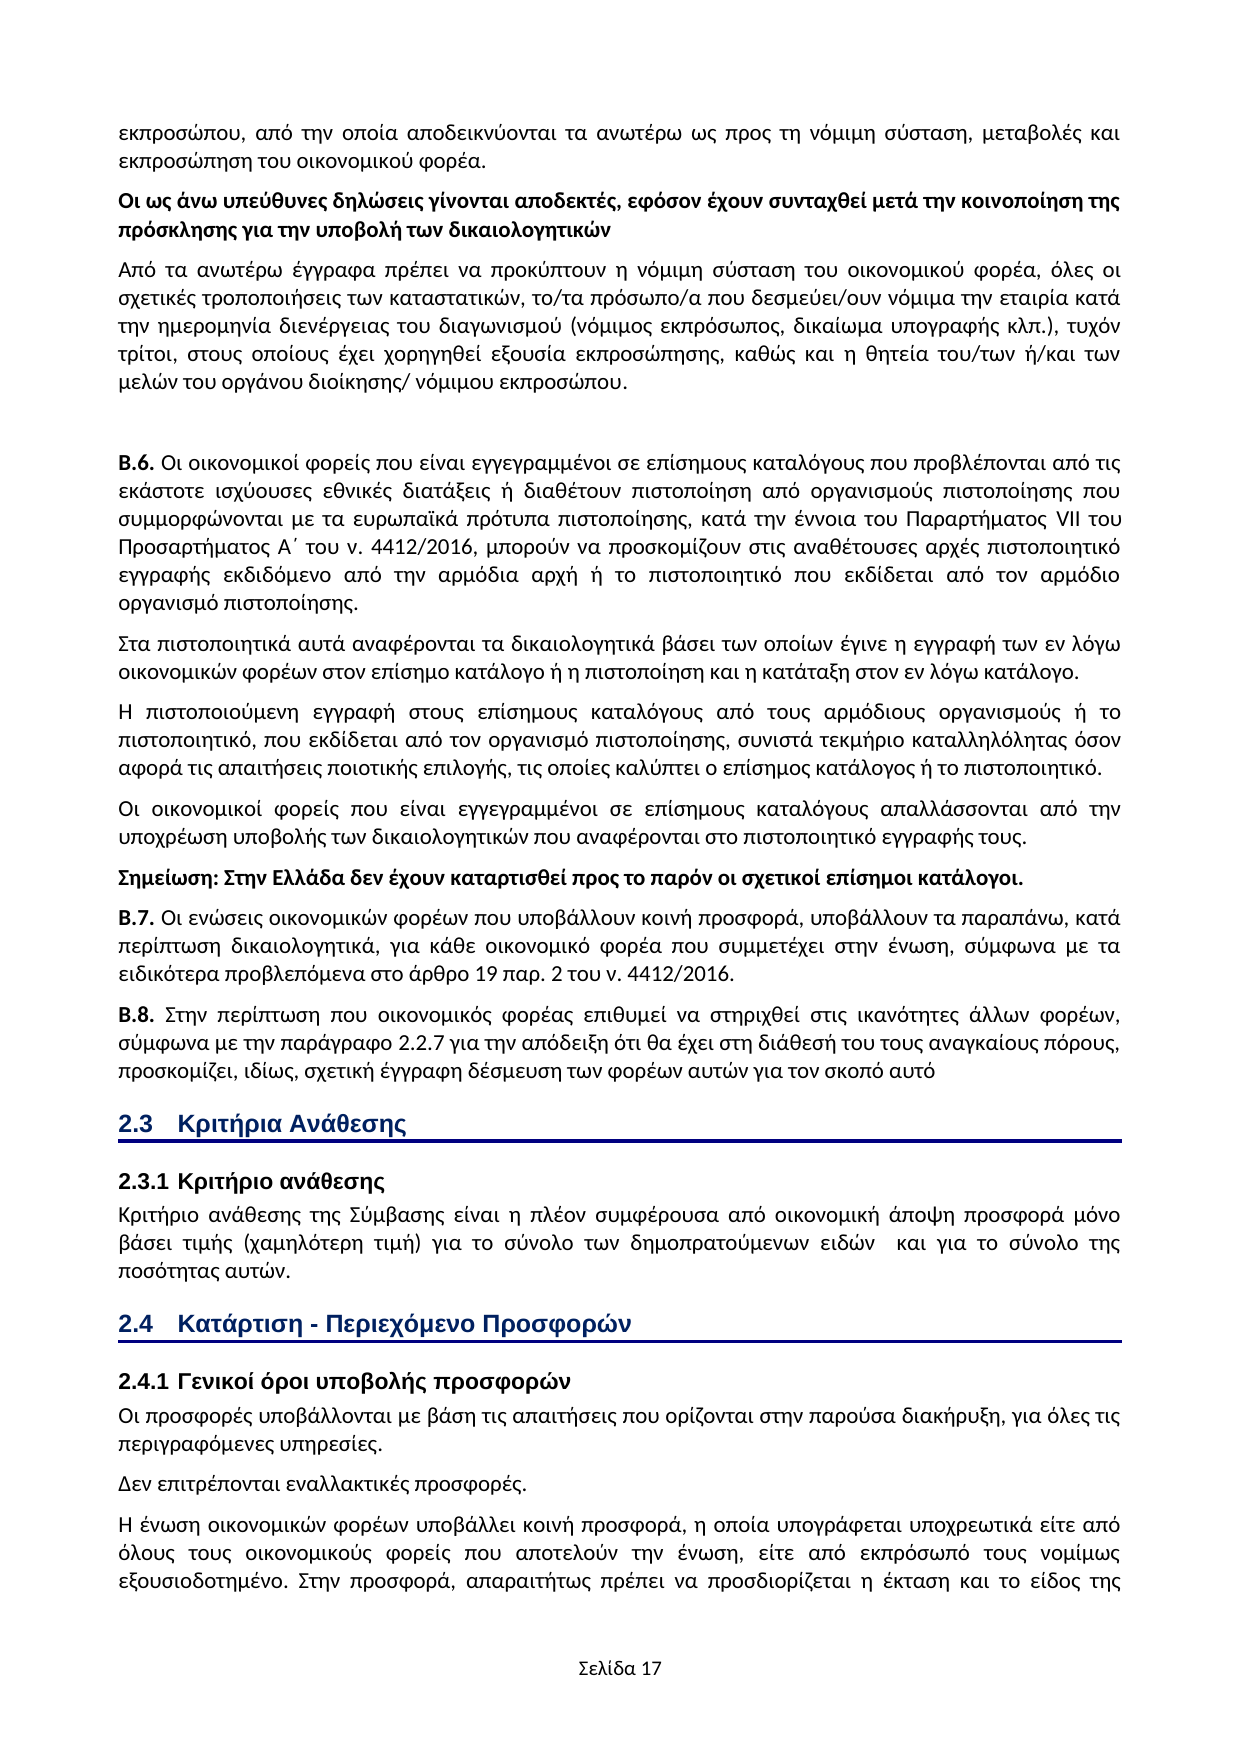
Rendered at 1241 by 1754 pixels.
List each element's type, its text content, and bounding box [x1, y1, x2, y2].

text Β.6. Οι οικονομικοί φορείς που είναι εγγεγραμμένοι σε επίσημους καταλόγους που προβλέπονται από τις εκάστοτε ισχύουσες εθνικές διατάξεις ή διαθέτουν πιστοποίηση από οργανισμούς πιστοποίησης που συμμορφώνονται με τα ευρωπαϊκά πρότυπα πιστοποίησης, κατά την έννοια του Παραρτήματος VII του Προσαρτήματος Α΄ του ν. 4412/2016, μπορούν να προσκομίζουν στις αναθέτουσες αρχές πιστοποιητικό εγγραφής εκδιδόμενο από την αρμόδια αρχή ή το πιστοποιητικό που εκδίδεται από τον αρμόδιο οργανισμό πιστοποίησης. [118, 448, 1122, 616]
text Στα πιστοποιητικά αυτά αναφέρονται τα δικαιολογητικά βάσει των οποίων έγινε η εγγραφή των εν λόγω οικονομικών φορέων στον επίσημο κατάλογο ή η πιστοποίηση και η κατάταξη στον εν λόγω κατάλογο. [118, 629, 1122, 685]
text Δεν επιτρέπονται εναλλακτικές προσφορές. [118, 1469, 1122, 1497]
text Σημείωση: Στην Ελλάδα δεν έχουν καταρτισθεί προς το παρόν οι σχετικοί επίσημοι κατάλογοι. [118, 863, 1122, 891]
text Η πιστοποιούμενη εγγραφή στους επίσημους καταλόγους από τους αρμόδιους οργανισμούς ή το πιστοποιητικό, που εκδίδεται από τον οργανισμό πιστοποίησης, συνιστά τεκμήριο καταλληλόλητας όσον αφορά τις απαιτήσεις ποιοτικής επιλογής, τις οποίες καλύπτει ο επίσημος κατάλογος ή το πιστοποιητικό. [118, 697, 1122, 782]
text Κριτήριο ανάθεσης της Σύμβασης είναι η πλέον συμφέρουσα από οικονομική άποψη προσφορά μόνο βάσει τιμής (χαμηλότερη τιμή) για το σύνολο των δημοπρατούμενων ειδών και για το σύνολο της ποσότητας αυτών. [118, 1200, 1122, 1284]
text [118, 118, 1122, 174]
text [118, 1510, 1122, 1594]
text Από τα ανωτέρω έγγραφα πρέπει να προκύπτουν η νόμιμη σύσταση του οικονομικού φορέα, όλες οι σχετικές τροποποιήσεις των καταστατικών, το/τα πρόσωπο/α που δεσμεύει/ουν νόμιμα την εταιρία κατά την ημερομηνία διενέργειας του διαγωνισμού (νόμιμος εκπρόσωπος, δικαίωμα υπογραφής κλπ.), τυχόν τρίτοι, στους οποίους έχει χορηγηθεί εξουσία εκπροσώπησης, καθώς και η θητεία του/των ή/και των μελών του οργάνου διοίκησης/ νόμιμου εκπροσώπου. [118, 255, 1122, 395]
text Οι προσφορές υποβάλλονται με βάση τις απαιτήσεις που ορίζονται στην παρούσα διακήρυξη, για όλες τις περιγραφόμενες υπηρεσίες. [118, 1401, 1122, 1457]
text Οι οικονομικοί φορείς που είναι εγγεγραμμένοι σε επίσημους καταλόγους απαλλάσσονται από την υποχρέωση υποβολής των δικαιολογητικών που αναφέρονται στο πιστοποιητικό εγγραφής τους. [118, 794, 1122, 850]
text Β.8. Στην περίπτωση που οικονομικός φορέας επιθυμεί να στηριχθεί στις ικανότητες άλλων φορέων, σύμφωνα με την παράγραφο 2.2.7 για την απόδειξη ότι θα έχει στη διάθεσή του τους αναγκαίους πόρους, προσκομίζει, ιδίως, σχετική έγγραφη δέσμευση των φορέων αυτών για τον σκοπό αυτό [118, 1000, 1122, 1084]
text Οι ως άνω υπεύθυνες δηλώσεις γίνονται αποδεκτές, εφόσον έχουν συνταχθεί μετά την κοινοποίηση της πρόσκλησης για την υποβολή των δικαιολογητικών [118, 187, 1122, 243]
subtitle 2.3.1 Κριτήριο ανάθεσης [118, 1168, 1122, 1194]
subtitle 2.4.1 Γενικοί όροι υποβολής προσφορών [118, 1368, 1122, 1395]
subtitle 2.3 Κριτήρια Ανάθεσης [118, 1109, 1122, 1139]
subtitle 2.4 Κατάρτιση - Περιεχόμενο Προσφορών [118, 1309, 1122, 1340]
text Β.7. Οι ενώσεις οικονομικών φορέων που υποβάλλουν κοινή προσφορά, υποβάλλουν τα παραπάνω, κατά περίπτωση δικαιολογητικά, για κάθε οικονομικό φορέα που συμμετέχει στην ένωση, σύμφωνα με τα ειδικότερα προβλεπόμενα στο άρθρο 19 παρ. 2 του ν. 4412/2016. [118, 903, 1122, 987]
